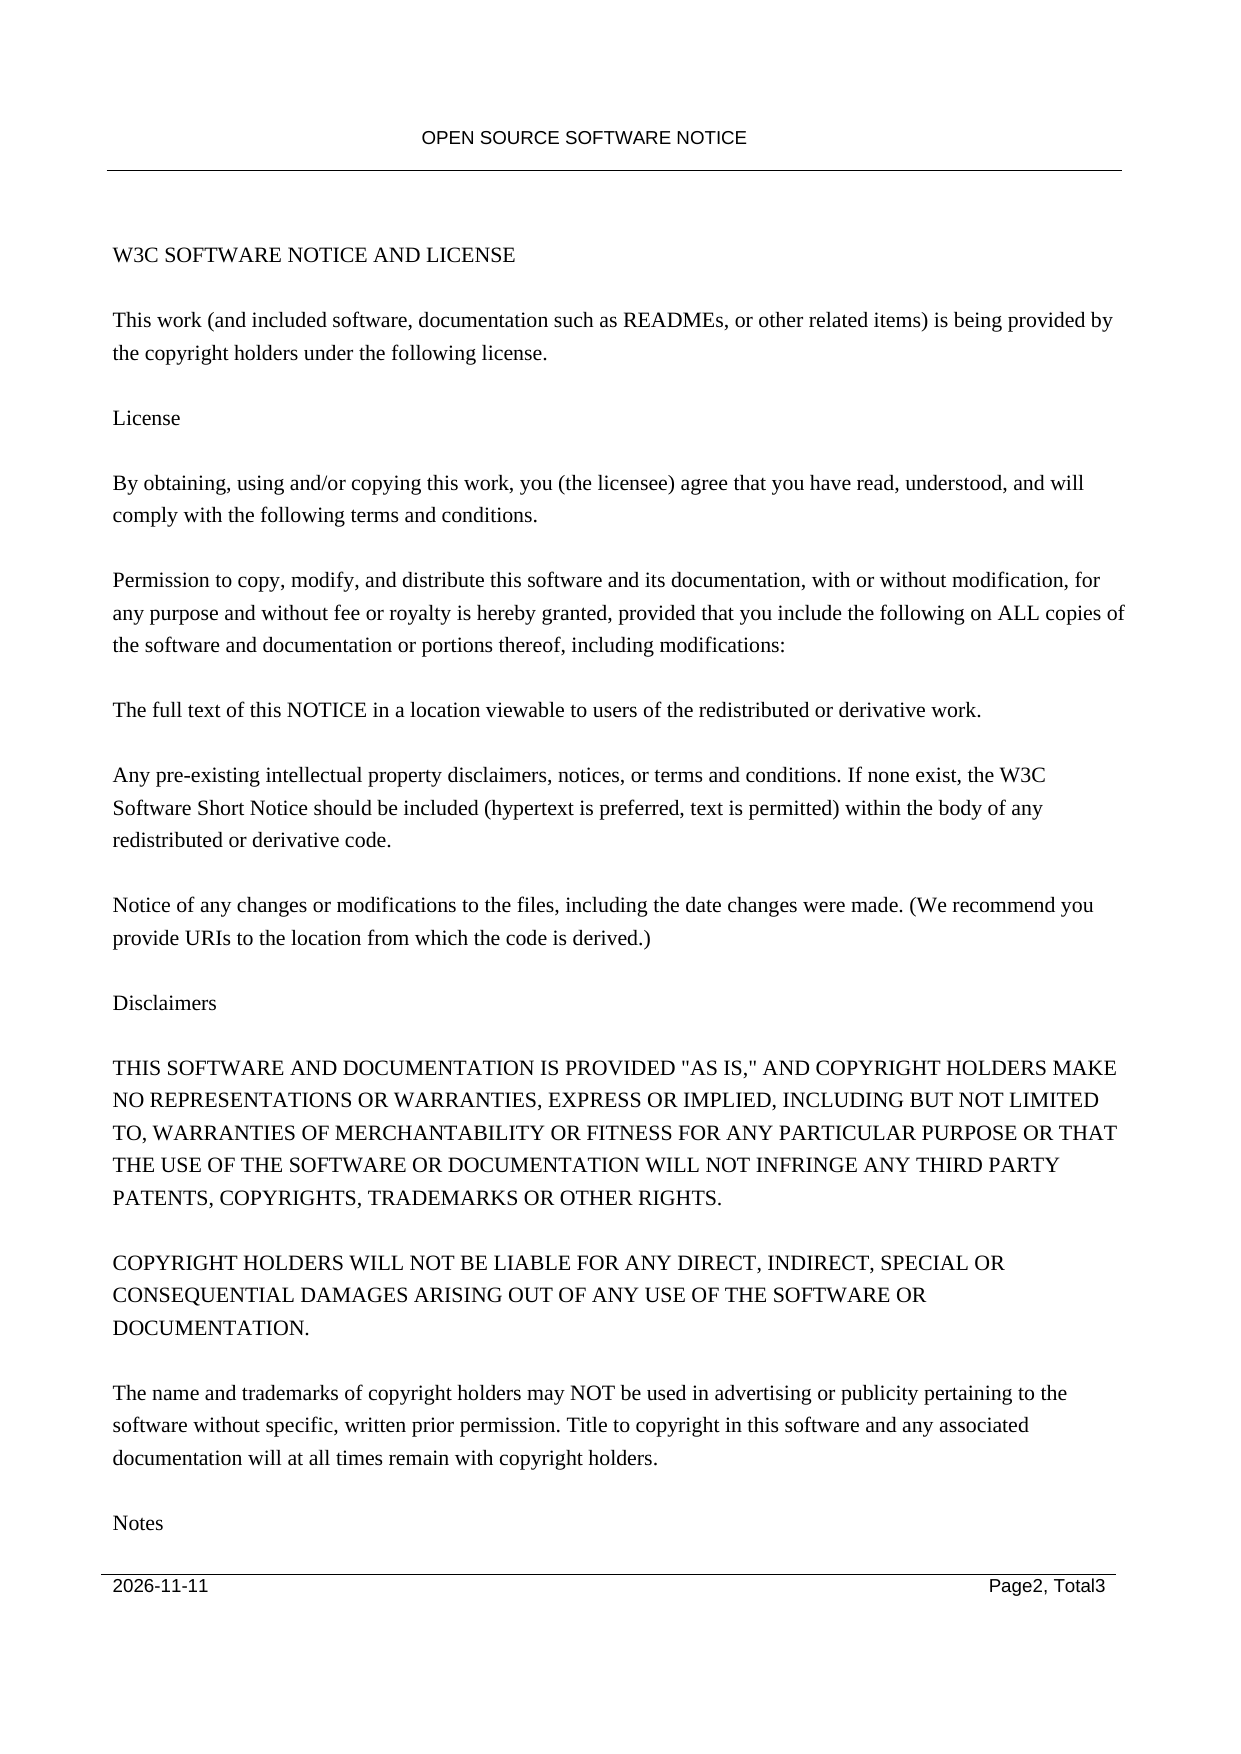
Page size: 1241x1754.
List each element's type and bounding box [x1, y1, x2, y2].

text [112, 206, 1128, 1539]
